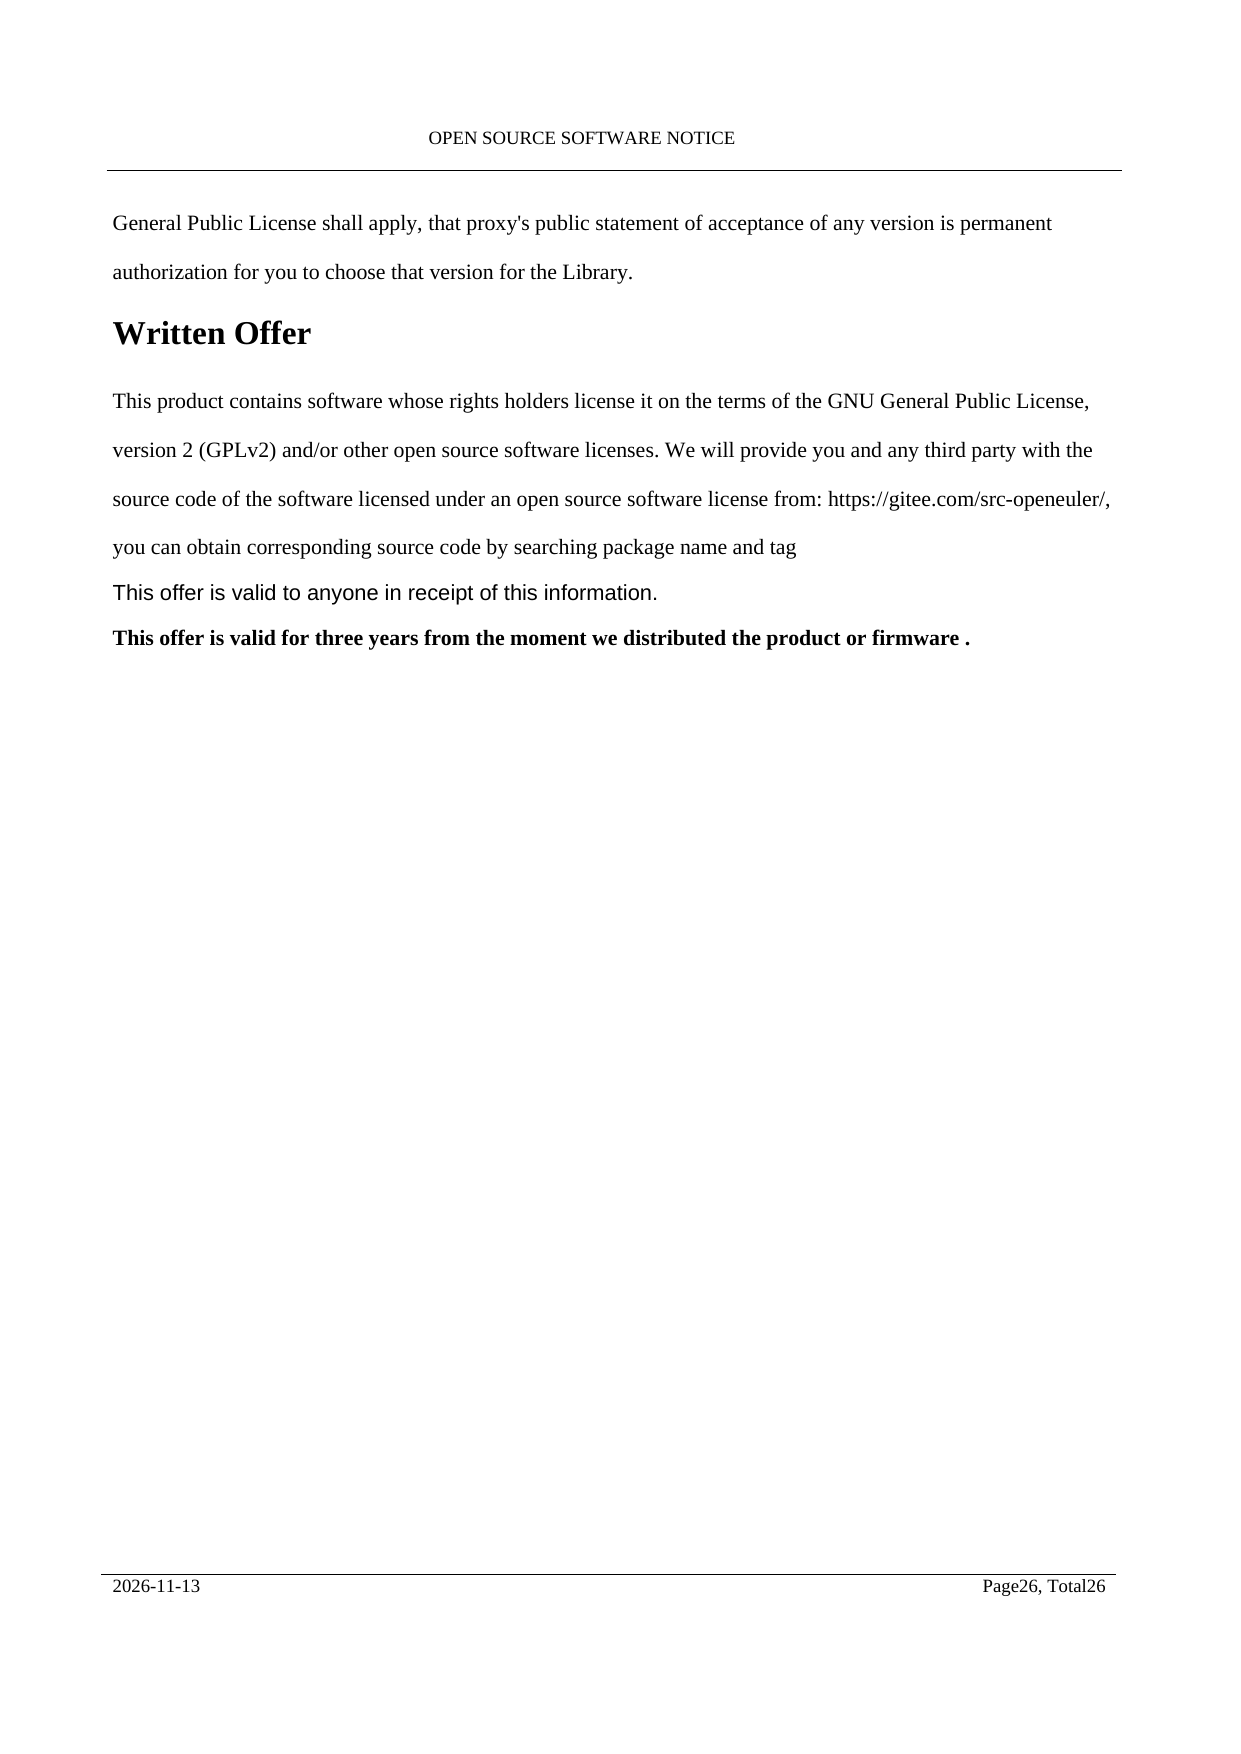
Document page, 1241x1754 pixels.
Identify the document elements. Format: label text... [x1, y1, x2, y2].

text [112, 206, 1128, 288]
text This product contains software whose rights holders license it on the terms of the GNU General Public License, version 2 (GPLv2) and/or other open source software licenses. We will provide you and any third party with the source code of the software licensed under an open source software license from: https://gitee.com/src-openeuler/, you can obtain corresponding source code by searching package name and tag [112, 384, 1128, 563]
text This offer is valid to anyone in receipt of this information. [112, 576, 1128, 608]
text This offer is valid for three years from the moment we distributed the product or firmware . [112, 621, 1128, 653]
text Written Offer [112, 300, 1128, 365]
